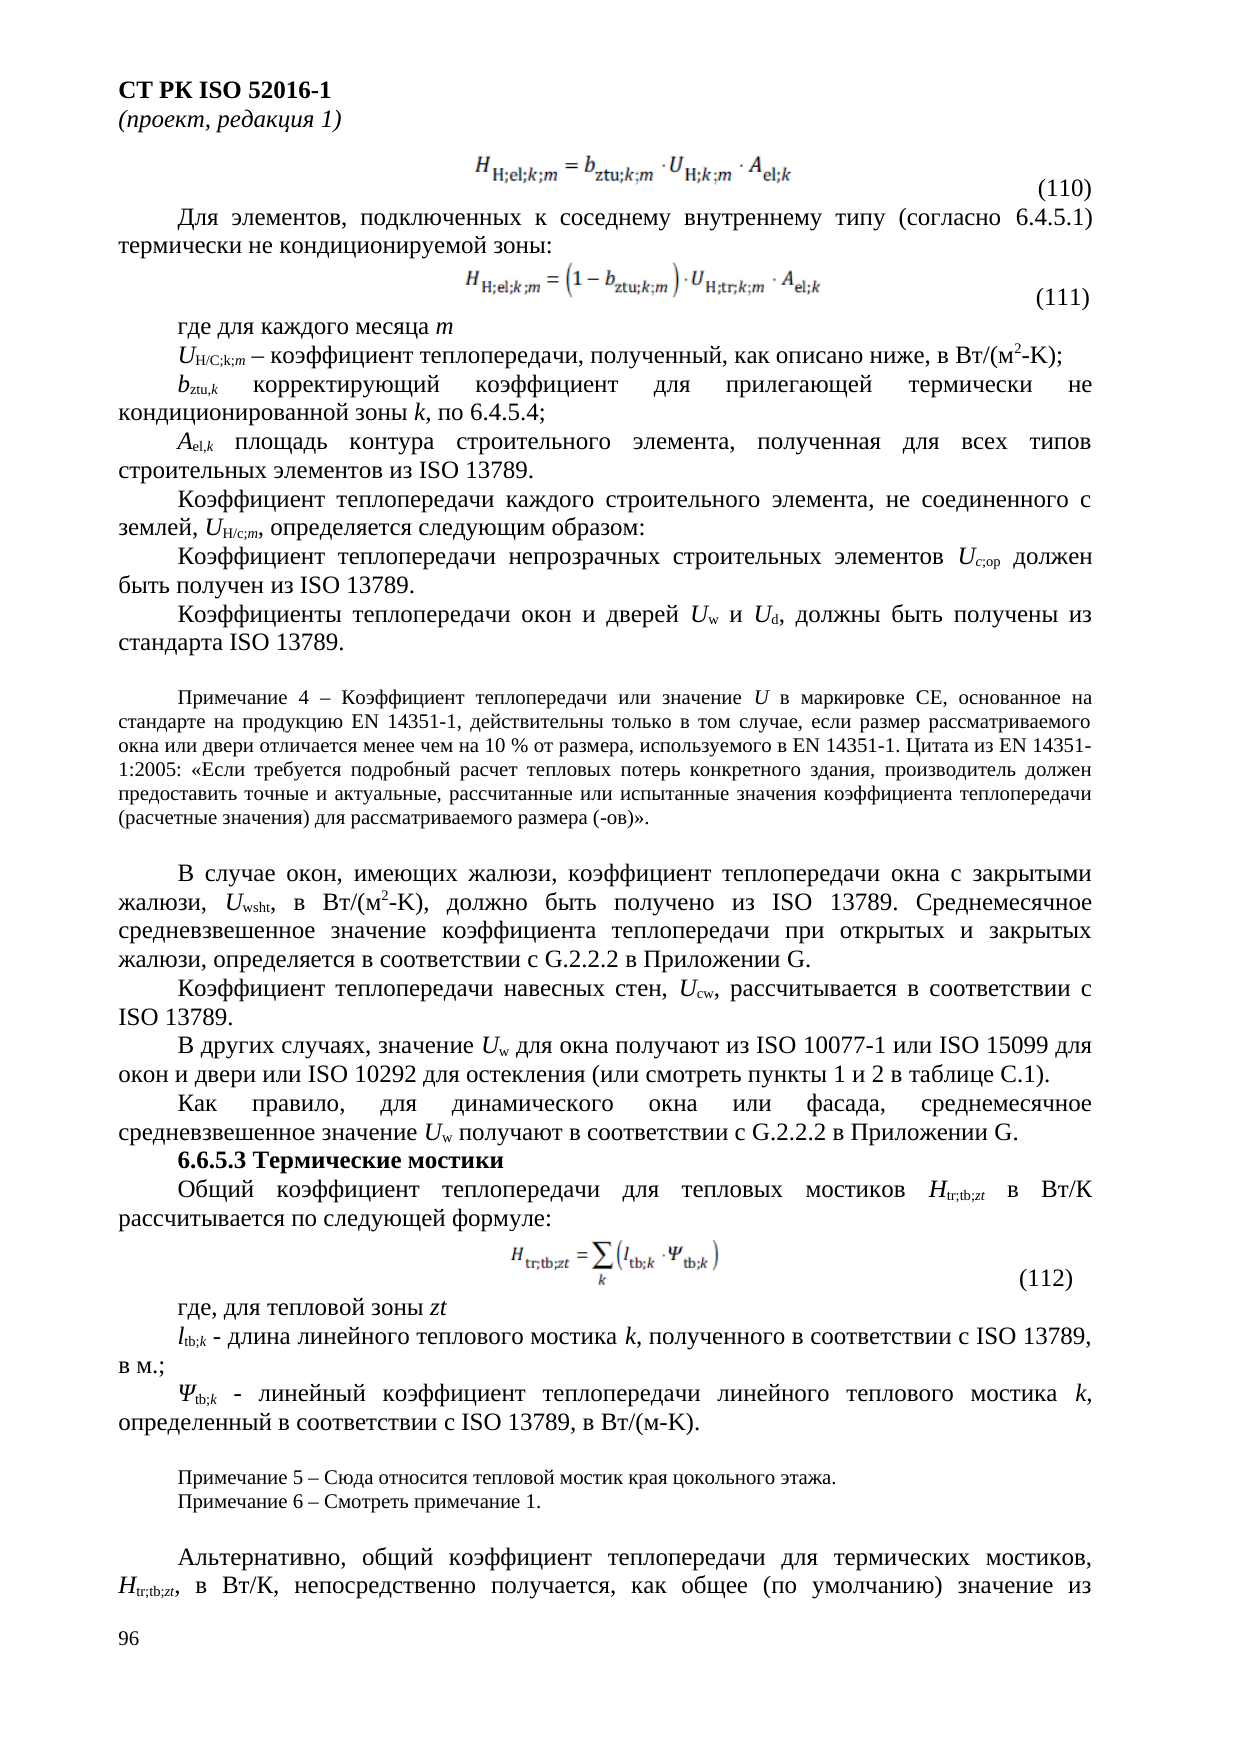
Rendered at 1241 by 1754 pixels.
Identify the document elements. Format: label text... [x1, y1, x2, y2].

text (112) [118, 1232, 1092, 1292]
text Ψtb;k - линейный коэффициент теплопередачи линейного теплового мостика k, определенный в соответствии с ISO 13789, в Вт/(м-K). [118, 1378, 1092, 1436]
text Как правило, для динамического окна или фасада, среднемесячное средневзвешенное значение Uw получают в соответствии с G.2.2.2 в Приложении G. [118, 1088, 1092, 1146]
picture [458, 259, 830, 306]
text где, для тепловой зоны zt [118, 1292, 1092, 1321]
picture [471, 147, 807, 197]
text Примечание 6 – Смотреть примечание 1. [118, 1489, 1092, 1513]
text Примечание 5 – Сюда относится тепловой мостик края цокольного этажа. [118, 1465, 1092, 1489]
text Общий коэффициент теплопередачи для тепловых мостиков Htr;tb;zt в Вт/К рассчитывается по следующей формуле: [118, 1174, 1092, 1232]
text bztu,k корректирующий коэффициент для прилегающей термически не кондиционированной зоны k, по 6.4.5.4; [118, 369, 1092, 426]
text В случае окон, имеющих жалюзи, коэффициент теплопередачи окна с закрытыми жалюзи, Uwsht, в Вт/(м2-K), должно быть получено из ISO 13789. Среднемесячное средневзвешенное значение коэффициента теплопередачи при открытых и закрытых жалюзи, определяется в соответствии с G.2.2.2 в Приложении G. [118, 858, 1092, 973]
text UH/C;k;m – коэффициент теплопередачи, полученный, как описано ниже, в Вт/(м2-K); [118, 340, 1092, 369]
picture [502, 1231, 732, 1287]
text Примечание 4 – Коэффициент теплопередачи или значение U в маркировке СE, основанное на стандарте на продукцию EN 14351-1, действительны только в том случае, если размер рассматриваемого окна или двери отличается менее чем на 10 % от размера, используемого в ЕN 14351-1. Цитата из EN 14351-1:2005: «Если требуется подробный расчет тепловых потерь конкретного здания, производитель должен предоставить точные и актуальные, рассчитанные или испытанные значения коэффициента теплопередачи (расчетные значения) для рассматриваемого размера (-ов)». [118, 685, 1092, 829]
text ltb;k - длина линейного теплового мостика k, полученного в соответствии с ISO 13789, в м.; [118, 1321, 1092, 1378]
text В других случаях, значение Uw для окна получают из ISO 10077-1 или ISO 15099 для окон и двери или ISO 10292 для остекления (или смотреть пункты 1 и 2 в таблице С.1). [118, 1031, 1092, 1088]
text 6.6.5.3 Термические мостики [118, 1146, 1092, 1174]
text Аel,k площадь контура строительного элемента, полученная для всех типов строительных элементов из ISO 13789. [118, 426, 1092, 484]
text Коэффициент теплопередачи непрозрачных строительных элементов Uc;op должен быть получен из ISO 13789. [118, 541, 1092, 599]
text Коэффициент теплопередачи каждого строительного элемента, не соединенного с землей, UH/c;m, определяется следующим образом: [118, 484, 1092, 541]
text Для элементов, подключенных к соседнему внутреннему типу (согласно 6.4.5.1) термически не кондиционируемой зоны: [118, 202, 1092, 259]
text где для каждого месяца m [118, 311, 1092, 340]
text Коэффициент теплопередачи навесных стен, Ucw, рассчитывается в соответствии с ISO 13789. [118, 973, 1092, 1031]
text Коэффициенты теплопередачи окон и дверей Uw и Ud, должны быть получены из стандарта ISO 13789. [118, 599, 1092, 656]
